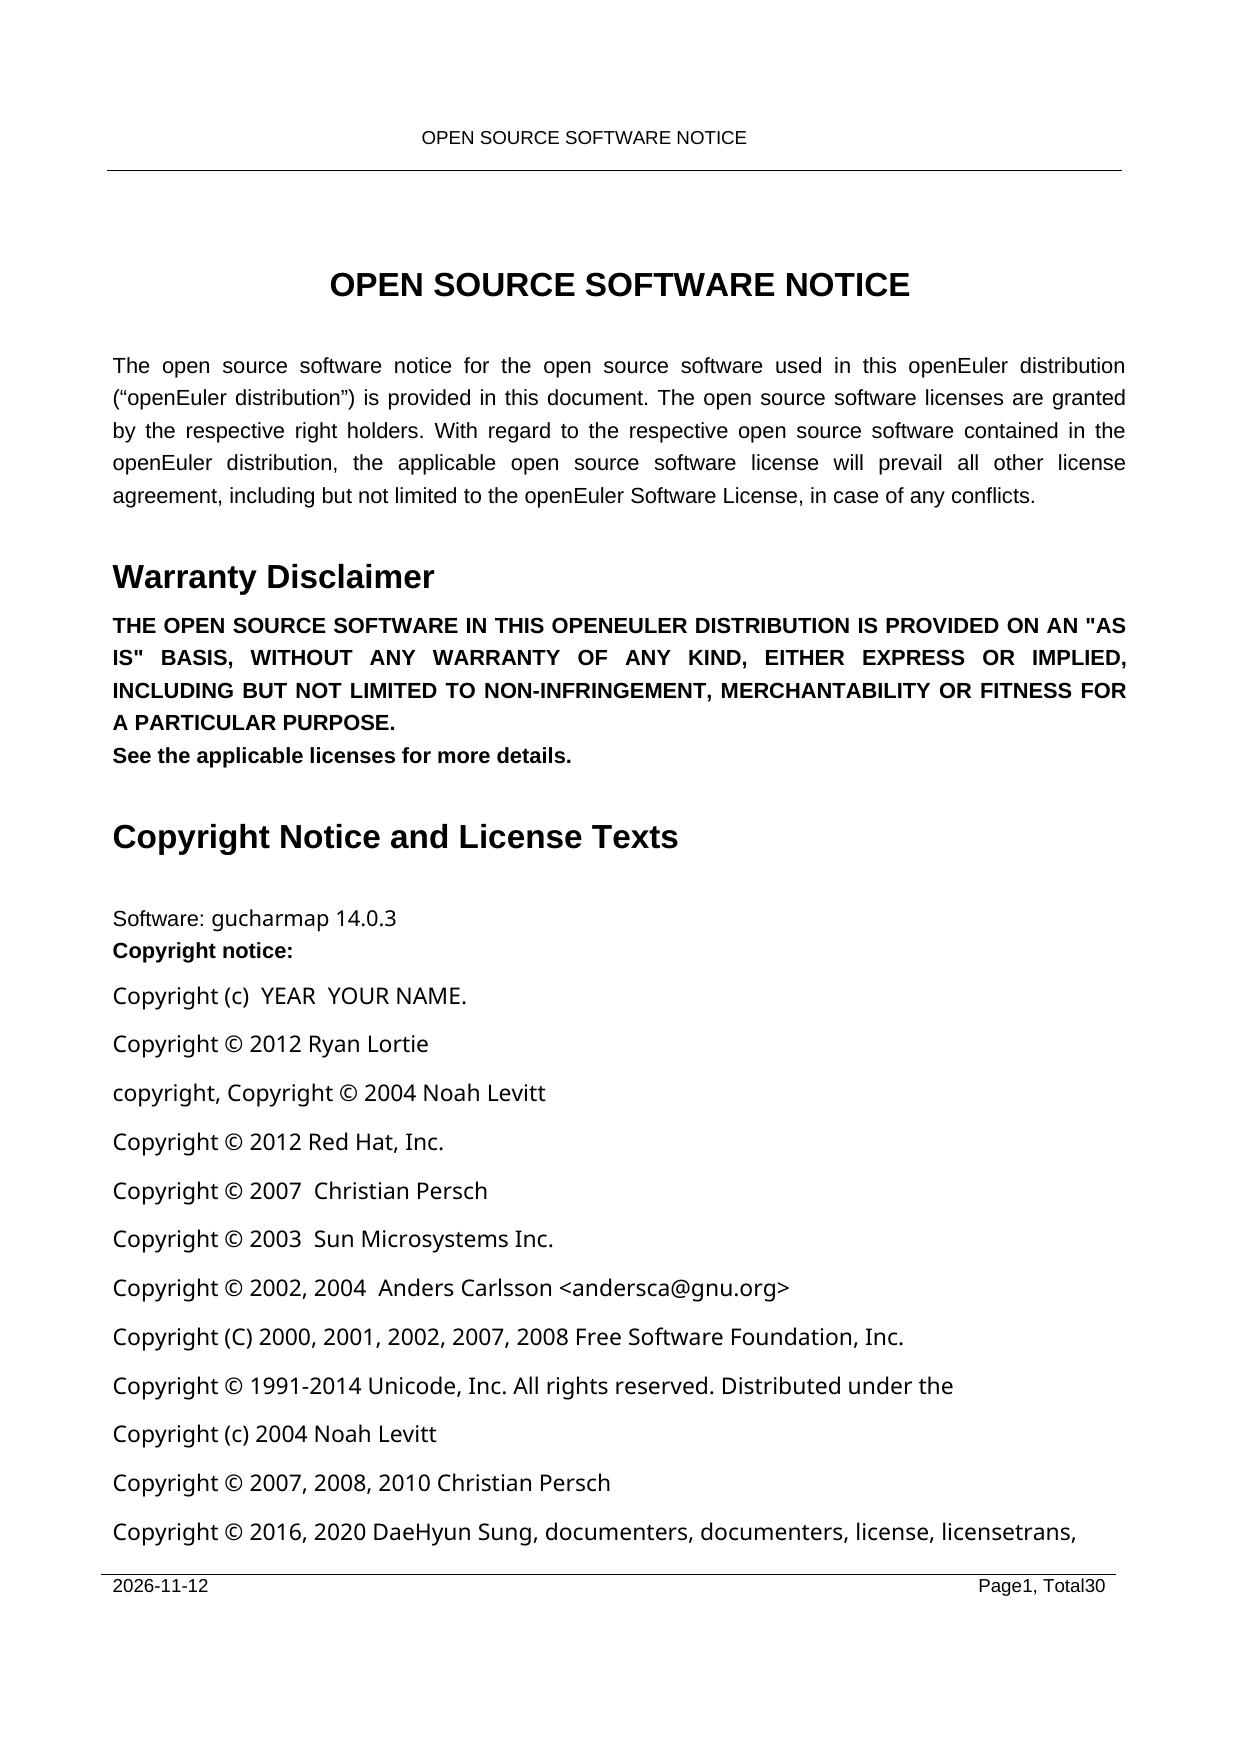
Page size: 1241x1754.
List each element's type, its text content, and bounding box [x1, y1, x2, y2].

text Warranty Disclaimer [112, 544, 1128, 609]
text Copyright Notice and License Texts [112, 804, 1128, 869]
text THE OPEN SOURCE SOFTWARE IN THIS OPENEULER DISTRIBUTION IS PROVIDED ON AN "AS IS" BASIS, WITHOUT ANY WARRANTY OF ANY KIND, EITHER EXPRESS OR IMPLIED, INCLUDING BUT NOT LIMITED TO NON-INFRINGEMENT, MERCHANTABILITY OR FITNESS FOR A PARTICULAR PURPOSE. See the applicable licenses for more details. [112, 609, 1128, 771]
text OPEN SOURCE SOFTWARE NOTICE [112, 251, 1128, 316]
text Software: gucharmap 14.0.3 [112, 901, 1128, 934]
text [112, 979, 1128, 1548]
text Copyright notice: [112, 934, 1128, 966]
text The open source software notice for the open source software used in this openEuler distribution (“openEuler distribution”) is provided in this document. The open source software licenses are granted by the respective right holders. With regard to the respective open source software contained in the openEuler distribution, the applicable open source software license will prevail all other license agreement, including but not limited to the openEuler Software License, in case of any conflicts. [112, 349, 1128, 511]
